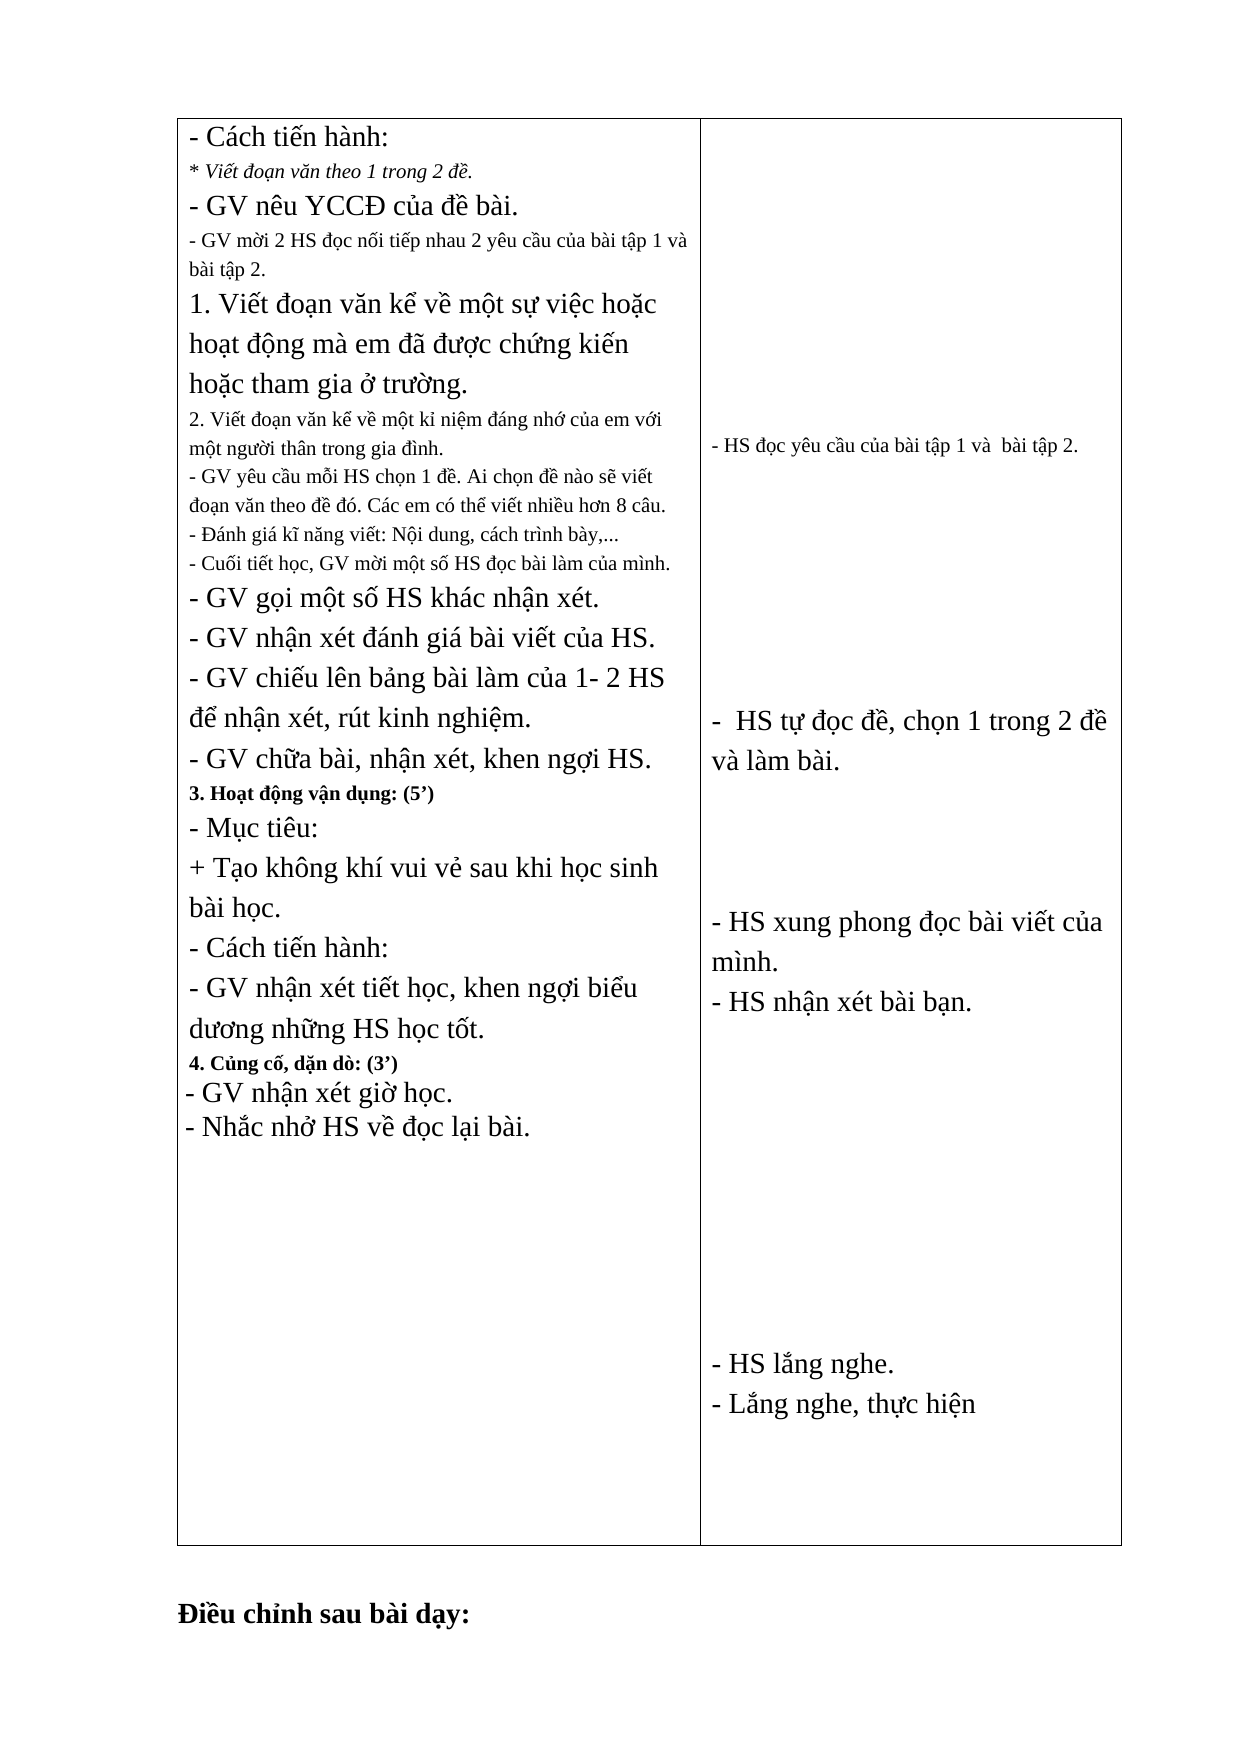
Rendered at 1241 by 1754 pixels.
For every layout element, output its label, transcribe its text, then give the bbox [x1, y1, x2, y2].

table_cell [178, 119, 700, 1545]
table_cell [701, 119, 1121, 1545]
text Điều chỉnh sau bài dạy: [177, 1546, 1122, 1630]
